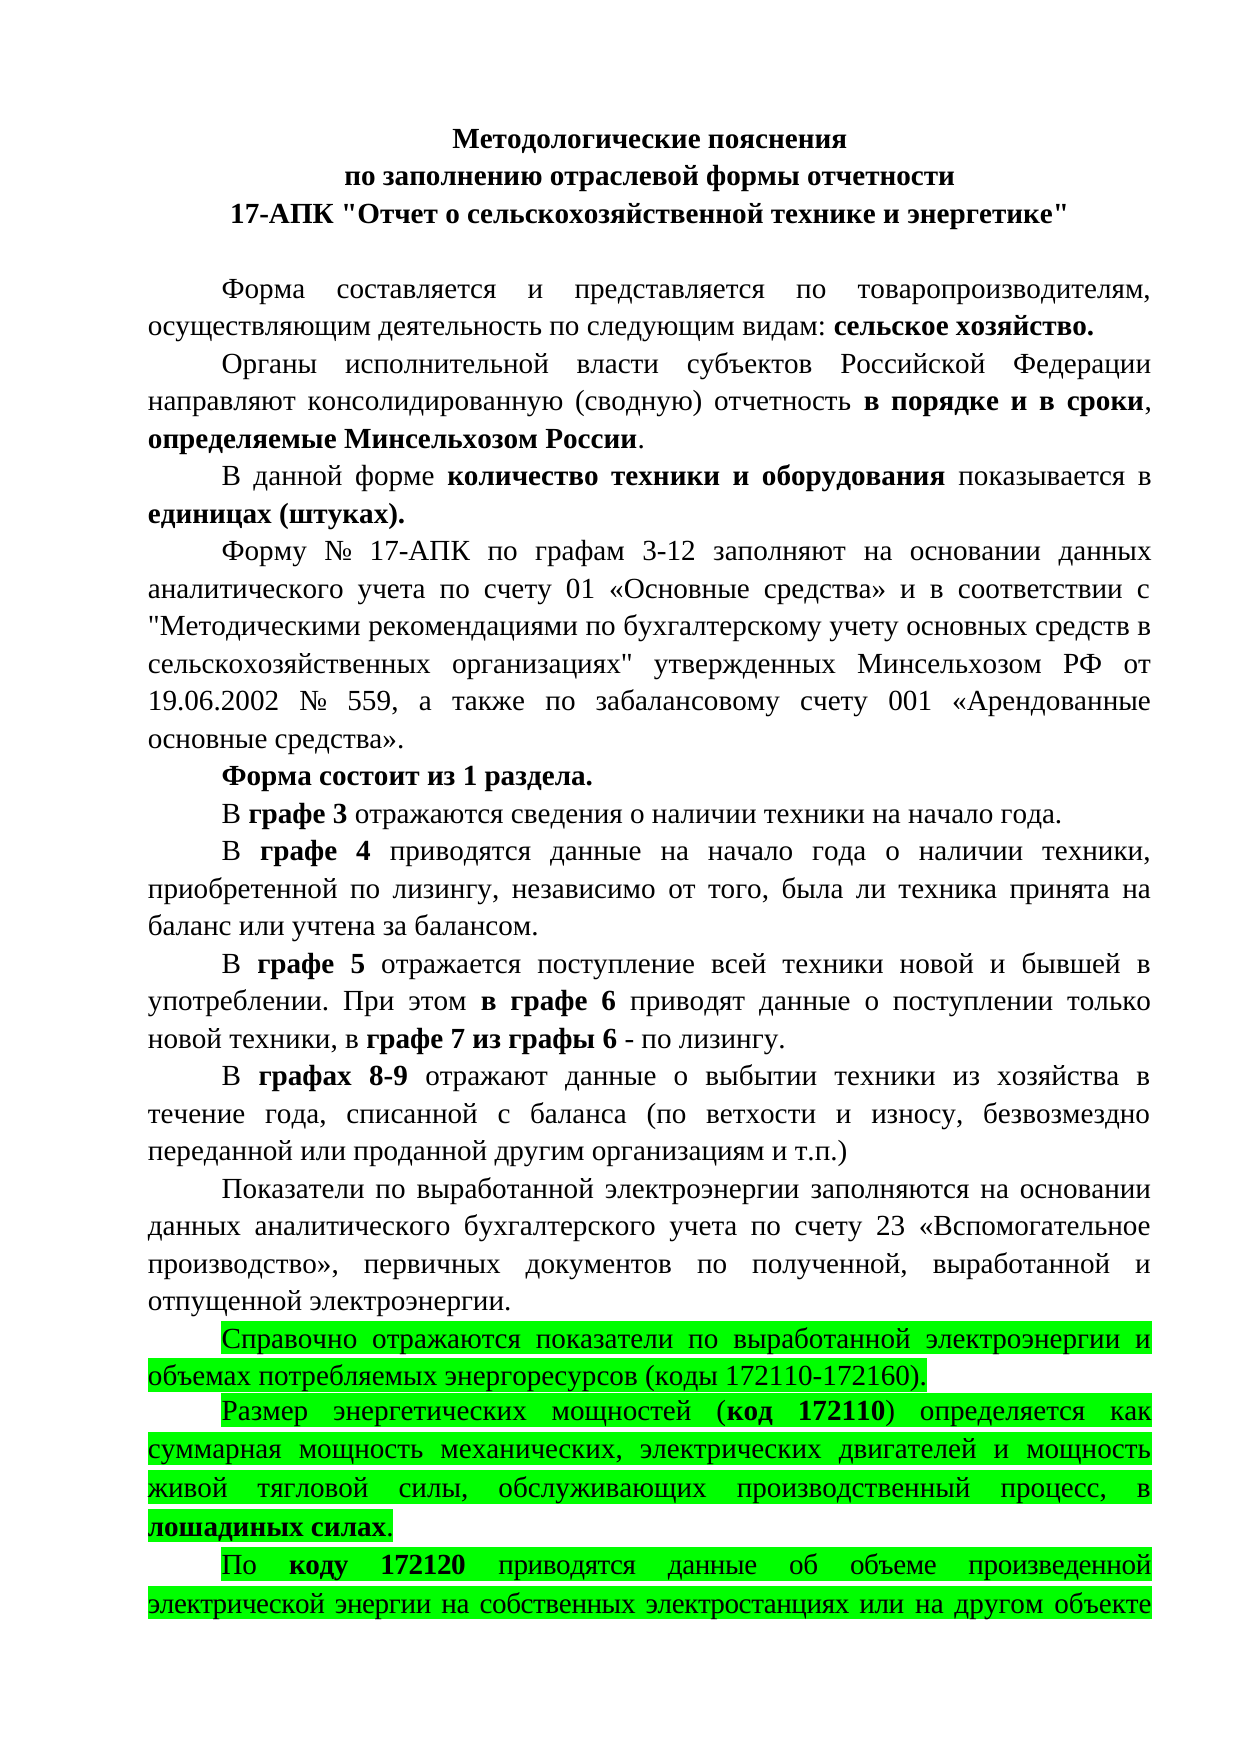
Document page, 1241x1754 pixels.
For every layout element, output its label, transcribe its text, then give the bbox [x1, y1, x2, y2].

text В графе 5 отражается поступление всей техники новой и бывшей в употреблении. При этом в графе 6 приводят данные о поступлении только новой техники, в графе 7 из графы 6 - по лизингу. [148, 943, 1152, 1056]
text Показатели по выработанной электроэнергии заполняются на основании данных аналитического бухгалтерского учета по счету 23 «Вспомогательное производство», первичных документов по полученной, выработанной и отпущенной электроэнергии. [148, 1168, 1152, 1318]
text Размер энергетических мощностей (код 172110) определяется как суммарная мощность механических, электрических двигателей и мощность живой тягловой силы, обслуживающих производственный процесс, в лошадиных силах. [148, 1504, 1152, 1542]
text В графе 4 приводятся данные на начало года о наличии техники, приобретенной по лизингу, независимо от того, была ли техника принята на баланс или учтена за балансом. [148, 831, 1152, 943]
text Форма составляется и представляется по товаропроизводителям, осуществляющим деятельность по следующим видам: сельское хозяйство. [148, 268, 1152, 343]
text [148, 1547, 1152, 1586]
text 17-АПК "Отчет о сельскохозяйственной технике и энергетике" [148, 193, 1152, 231]
text В графе 3 отражаются сведения о наличии техники на начало года. [148, 793, 1152, 831]
text по заполнению отраслевой формы отчетности [148, 156, 1152, 193]
text Справочно отражаются показатели по выработанной электроэнергии и объемах потребляемых энергоресурсов (коды 172110-172160). [148, 1318, 1152, 1393]
text В графах 8-9 отражают данные о выбытии техники из хозяйства в течение года, списанной с баланса (по ветхости и износу, безвозмездно переданной или проданной другим организациям и т.п.) [148, 1056, 1152, 1168]
text Форму № 17-АПК по графам 3-12 заполняют на основании данных аналитического учета по счету 01 «Основные средства» и в соответствии с "Методическими рекомендациями по бухгалтерскому учету основных средств в сельскохозяйственных организациях" утвержденных Минсельхозом РФ от 19.06.2002 № 559, а также по забалансовому счету 001 «Арендованные основные средства». [148, 531, 1152, 756]
text Форма состоит из 1 раздела. [148, 756, 1152, 793]
text В данной форме количество техники и оборудования показывается в единицах (штуках). [148, 456, 1152, 531]
text Органы исполнительной власти субъектов Российской Федерации направляют консолидированную (сводную) отчетность в порядке и в сроки, определяемые Минсельхозом России. [148, 343, 1152, 456]
text Методологические пояснения [148, 118, 1152, 156]
text Размер энергетических мощностей (код 172110) определяется как суммарная мощность механических, электрических двигателей и мощность живой тягловой силы, обслуживающих производственный процесс, в лошадиных силах. [148, 1393, 1152, 1432]
